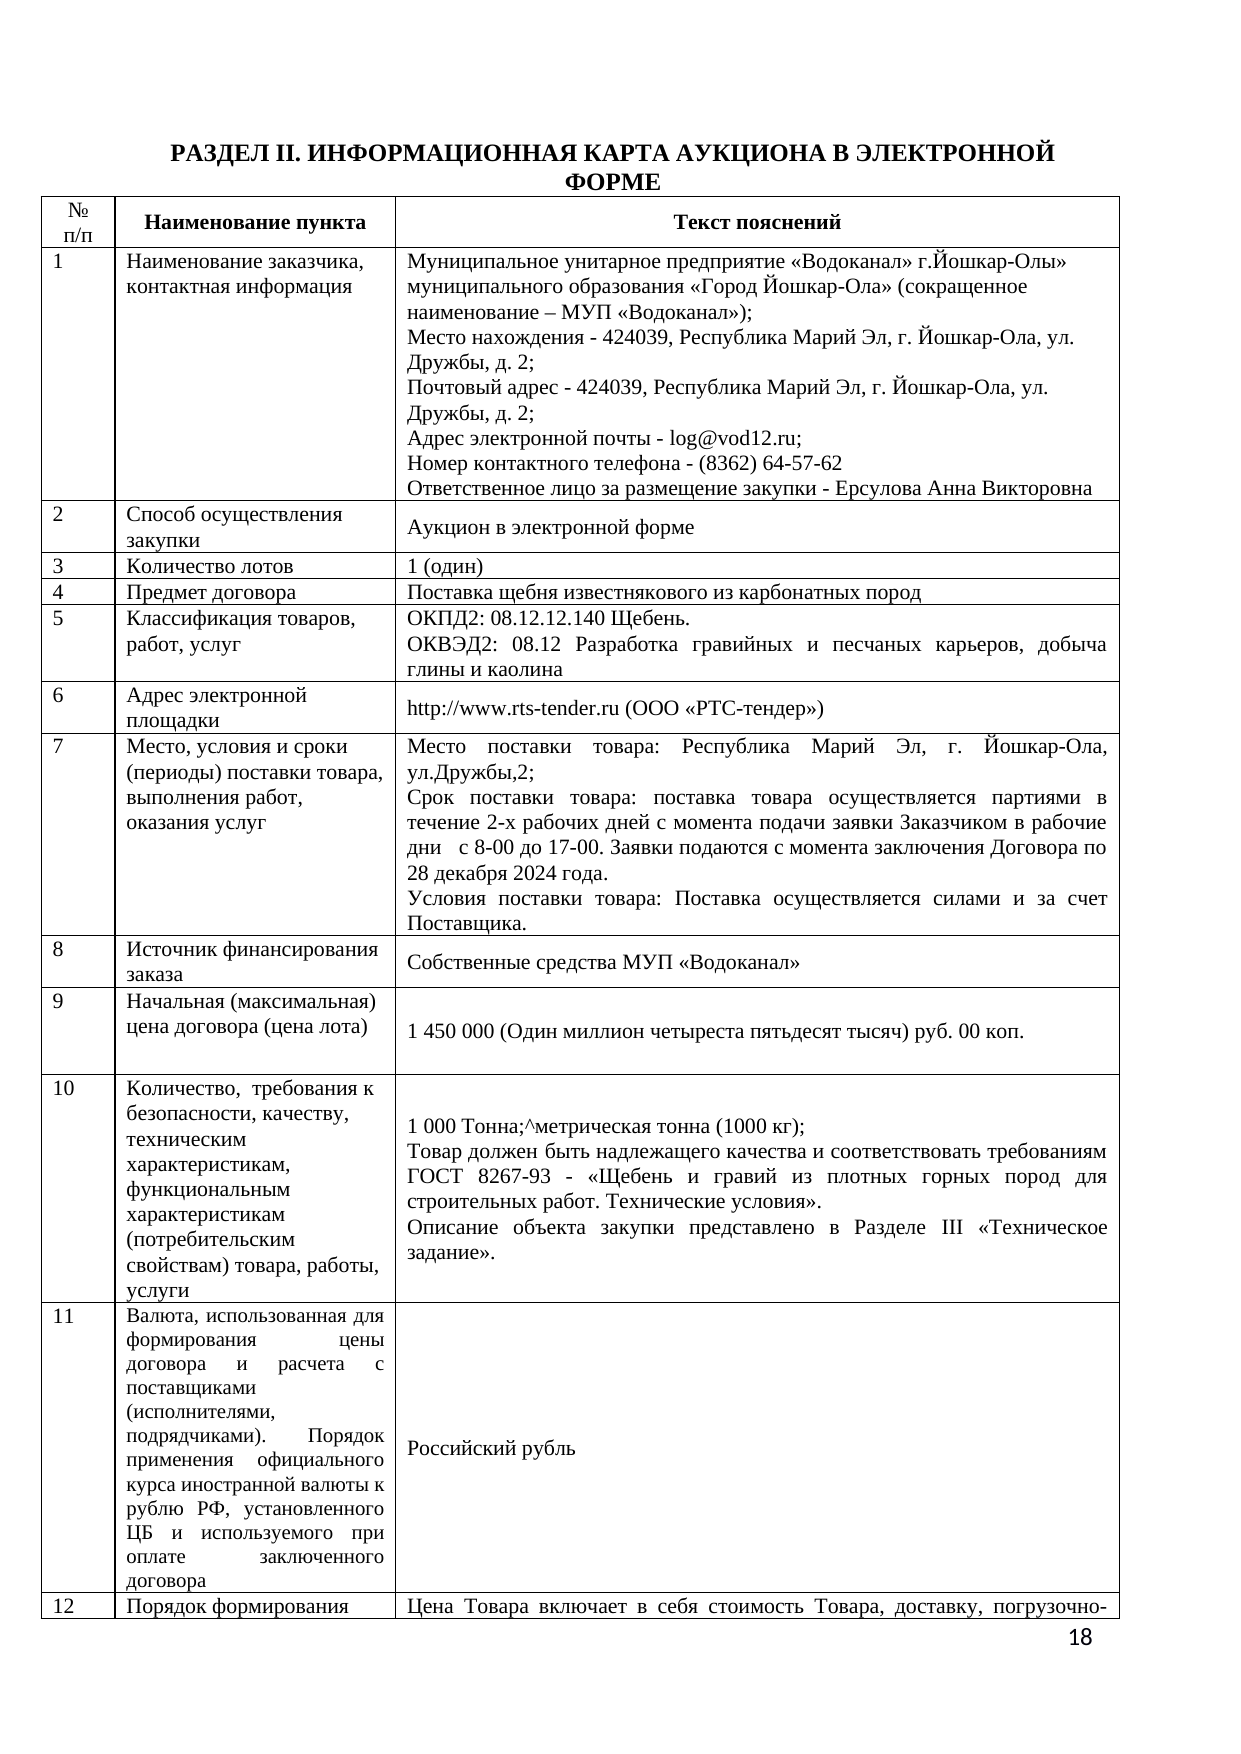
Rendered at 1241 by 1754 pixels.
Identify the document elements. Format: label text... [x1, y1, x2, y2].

table_cell Начальная (максимальная) цена договора (цена лота) [116, 988, 395, 1074]
table_cell Источник финансирования заказа [116, 936, 395, 987]
table_cell Собственные средства МУП «Водоканал» [396, 936, 1119, 987]
table_cell Предмет договора [116, 579, 395, 604]
table_cell Место, условия и сроки (периоды) поставки товара, выполнения работ, оказания услуг [116, 734, 395, 935]
table_cell Количество лотов [116, 553, 395, 578]
table_cell 9 [42, 988, 114, 1074]
table_cell 1 450 000 (Один миллион четыреста пятьдесят тысяч) руб. 00 коп. [396, 988, 1119, 1074]
table_cell Муниципальное унитарное предприятие «Водоканал» г.Йошкар-Олы» муниципального образования «Город Йошкар-Ола» (сокращенное наименование – МУП «Водоканал»); Место нахождения - 424039, Республика Марий Эл, г. Йошкар-Ола, ул. Дружбы, д. 2; Почтовый адрес - 424039, Республика Марий Эл, г. Йошкар-Ола, ул. Дружбы, д. 2; Адрес электронной почты - log@vod12.ru; Номер контактного телефона - (8362) 64-57-62 Ответственное лицо за размещение закупки - Ерсулова Анна Викторовна [396, 248, 1119, 500]
table_cell 12 [42, 1593, 114, 1618]
table_cell 5 [42, 605, 114, 681]
table_cell Поставка щебня известнякового из карбонатных пород [396, 579, 1119, 604]
table_cell Российский рубль [396, 1303, 1119, 1592]
table_cell 8 [42, 936, 114, 987]
table_cell Адрес электронной площадки [116, 682, 395, 732]
table_cell ОКПД2: 08.12.12.140 Щебень. ОКВЭД2: 08.12 Разработка гравийных и песчаных карьеров, добыча глины и каолина [396, 605, 1119, 681]
table_cell 1 (один) [396, 553, 1119, 578]
table_cell 7 [42, 734, 114, 935]
table_header № п/п [42, 197, 114, 247]
table_header Текст пояснений [396, 197, 1119, 247]
table_cell Количество, требования к безопасности, качеству, техническим характеристикам, функциональным характеристикам (потребительским свойствам) товара, работы, услуги [116, 1075, 395, 1302]
table_cell Порядок формирования цены договора (цены лота) [116, 1593, 395, 1618]
table_header Наименование пункта [116, 197, 395, 247]
table_cell Место поставки товара: Республика Марий Эл, г. Йошкар-Ола, ул.Дружбы,2; Срок поставки товара: поставка товара осуществляется партиями в течение 2-х рабочих дней с момента подачи заявки Заказчиком в рабочие дни с 8-00 до 17-00. Заявки подаются с момента заключения Договора по 28 декабря 2024 года. Условия поставки товара: Поставка осуществляется силами и за счет Поставщика. [396, 734, 1119, 935]
text РАЗДЕЛ II. ИНФОРМАЦИОННАЯ КАРТА АУКЦИОНА В ЭЛЕКТРОННОЙ ФОРМЕ [133, 138, 1092, 196]
table_cell Классификация товаров, работ, услуг [116, 605, 395, 681]
table_cell 3 [42, 553, 114, 578]
table_cell 1 000 Тонна;^метрическая тонна (1000 кг); Товар должен быть надлежащего качества и соответствовать требованиям ГОСТ 8267-93 - «Щебень и гравий из плотных горных пород для строительных работ. Технические условия». Описание объекта закупки представлено в Разделе III «Техническое задание». [396, 1075, 1119, 1302]
table_cell Способ осуществления закупки [116, 501, 395, 552]
table_cell 4 [42, 579, 114, 604]
table_cell 6 [42, 682, 114, 732]
table_cell 11 [42, 1303, 114, 1592]
table_cell http://www.rts-tender.ru (ООО «РТС-тендер») [396, 682, 1119, 732]
table_cell 1 [42, 248, 114, 500]
table_cell Наименование заказчика, контактная информация [116, 248, 395, 500]
table_cell 10 [42, 1075, 114, 1302]
table_cell Аукцион в электронной форме [396, 501, 1119, 552]
table_cell Валюта, использованная для формирования цены договора и расчета с поставщиками (исполнителями, подрядчиками). Порядок применения официального курса иностранной валюты к рублю РФ, установленного ЦБ и используемого при оплате заключенного договора [116, 1303, 395, 1592]
table_cell 2 [42, 501, 114, 552]
